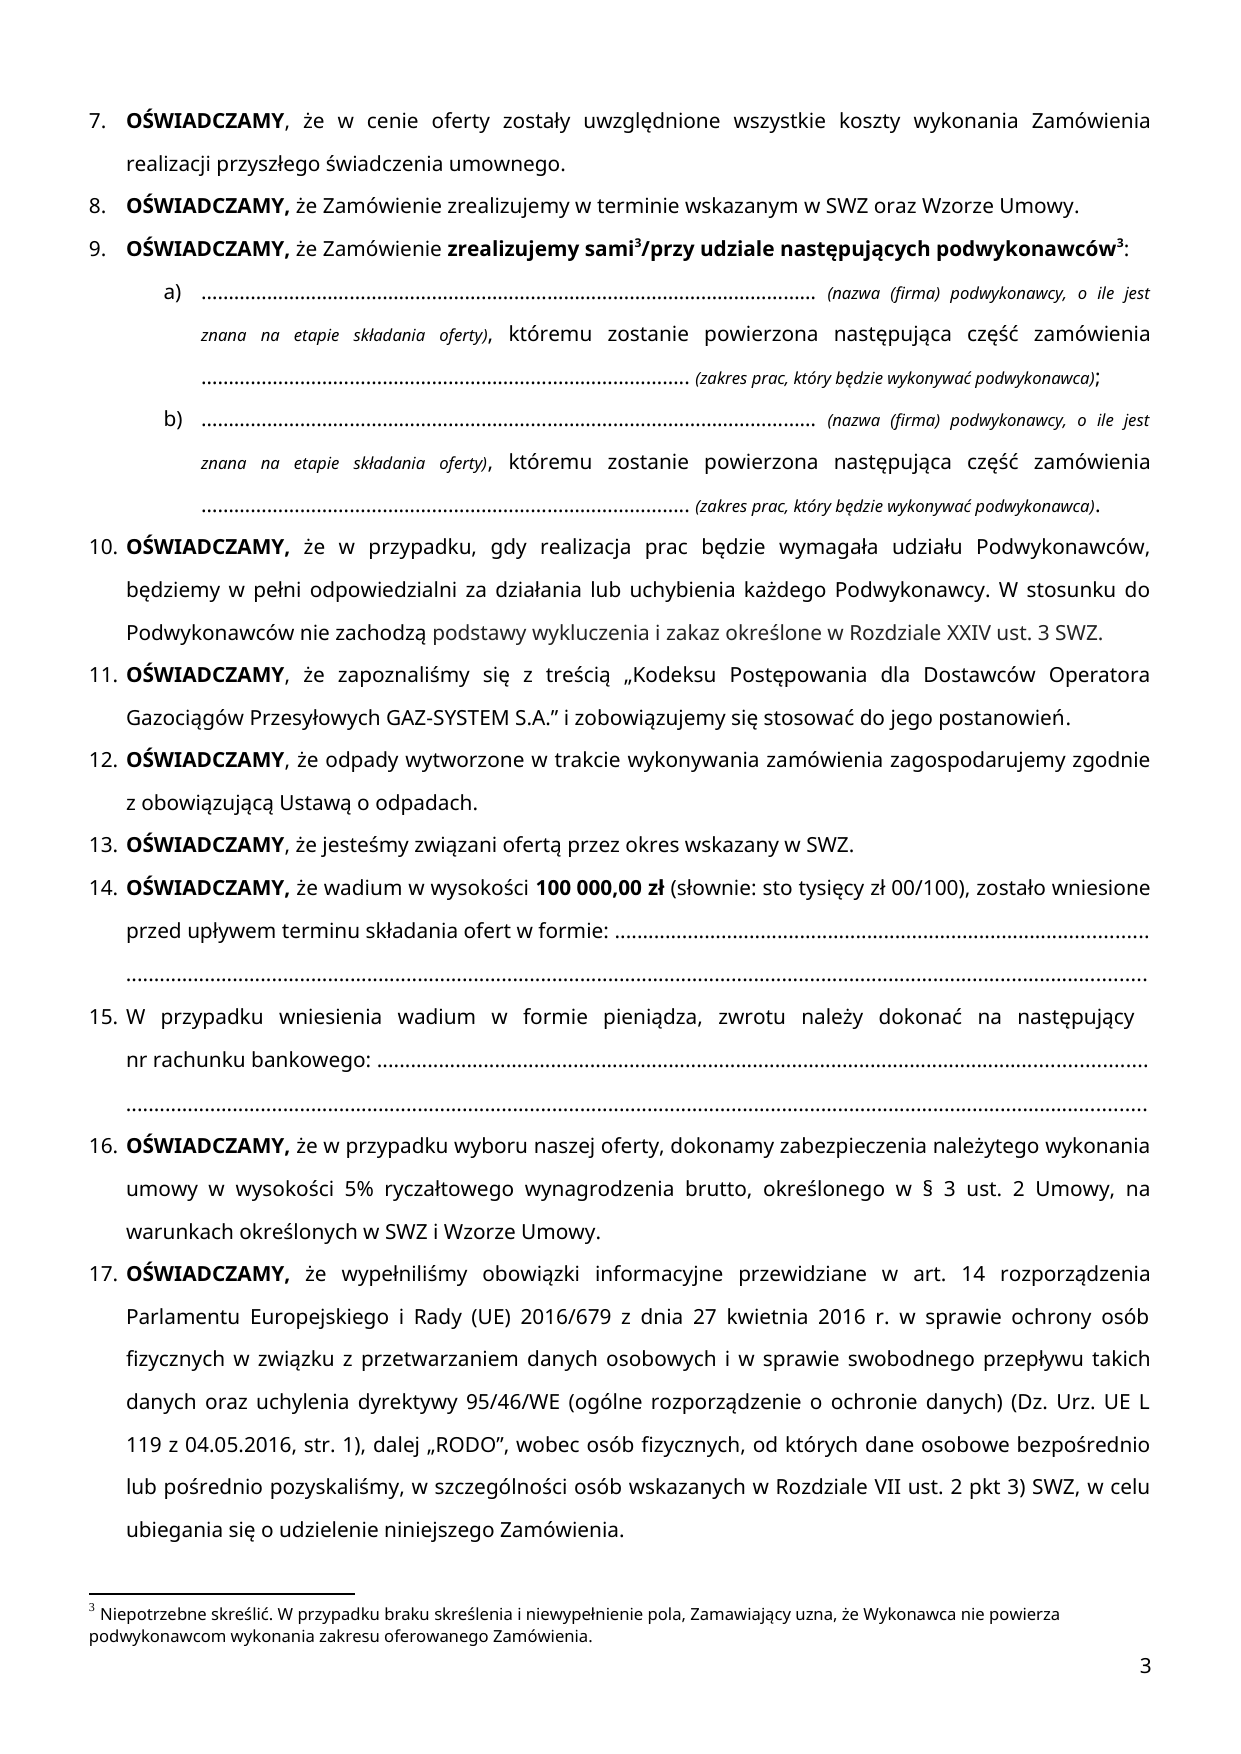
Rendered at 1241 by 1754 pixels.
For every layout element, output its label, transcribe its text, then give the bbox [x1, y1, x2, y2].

list OŚWIADCZAMY, że w przypadku, gdy realizacja prac będzie wymagała udziału Podwykonawców, będziemy w pełni odpowiedzialni za działania lub uchybienia każdego Podwykonawcy. W stosunku do Podwykonawców nie zachodzą podstawy wykluczenia i zakaz określone w Rozdziale XXIV ust. 3 SWZ. [89, 532, 1152, 646]
list OŚWIADCZAMY, że Zamówienie zrealizujemy w terminie wskazanym w SWZ oraz Wzorze Umowy. [89, 192, 1152, 220]
list ………………………………………………………………………….……………………… (nazwa (firma) podwykonawcy, o ile jest znana na etapie składania oferty), któremu zostanie powierzona następująca część zamówienia …………………………………………………………………………….. (zakres prac, który będzie wykonywać podwykonawca). [163, 404, 1152, 518]
list OŚWIADCZAMY, że w cenie oferty zostały uwzględnione wszystkie koszty wykonania Zamówienia realizacji przyszłego świadczenia umownego. [89, 106, 1152, 177]
list OŚWIADCZAMY, że wypełniliśmy obowiązki informacyjne przewidziane w art. 14 rozporządzenia Parlamentu Europejskiego i Rady (UE) 2016/679 z dnia 27 kwietnia 2016 r. w sprawie ochrony osób fizycznych w związku z przetwarzaniem danych osobowych i w sprawie swobodnego przepływu takich danych oraz uchylenia dyrektywy 95/46/WE (ogólne rozporządzenie o ochronie danych) (Dz. Urz. UE L 119 z 04.05.2016, str. 1), dalej „RODO”, wobec osób fizycznych, od których dane osobowe bezpośrednio lub pośrednio pozyskaliśmy, w szczególności osób wskazanych w Rozdziale VII ust. 2 pkt 3) SWZ, w celu ubiegania się o udzielenie niniejszego Zamówienia. [89, 1259, 1152, 1543]
list OŚWIADCZAMY, że Zamówienie zrealizujemy sami3/przy udziale następujących podwykonawców: [89, 234, 1152, 263]
list ………………………………………………………………………….……………………… (nazwa (firma) podwykonawcy, o ile jest znana na etapie składania oferty), któremu zostanie powierzona następująca część zamówienia …………………………………………………………………………….. (zakres prac, który będzie wykonywać podwykonawca); [163, 277, 1152, 390]
list OŚWIADCZAMY, że zapoznaliśmy się z treścią „Kodeksu Postępowania dla Dostawców Operatora Gazociągów Przesyłowych GAZ-SYSTEM S.A.” i zobowiązujemy się stosować do jego postanowień. [89, 660, 1152, 731]
list W przypadku wniesienia wadium w formie pieniądza, zwrotu należy dokonać na następujący nr rachunku bankowego: [89, 1002, 1152, 1073]
list OŚWIADCZAMY, że wadium w wysokości 100 000,00 zł (słownie: sto tysięcy zł 00/100), zostało wniesione przed upływem terminu składania ofert w formie: [89, 873, 1152, 944]
list OŚWIADCZAMY, że w przypadku wyboru naszej oferty, dokonamy zabezpieczenia należytego wykonania umowy w wysokości 5% ryczałtowego wynagrodzenia brutto, określonego w § 3 ust. 2 Umowy, na warunkach określonych w SWZ i Wzorze Umowy. [89, 1132, 1152, 1245]
list OŚWIADCZAMY, że jesteśmy związani ofertą przez okres wskazany w SWZ. [89, 831, 1152, 859]
list OŚWIADCZAMY, że odpady wytworzone w trakcie wykonywania zamówienia zagospodarujemy zgodnie z obowiązującą Ustawą o odpadach. [89, 745, 1152, 816]
